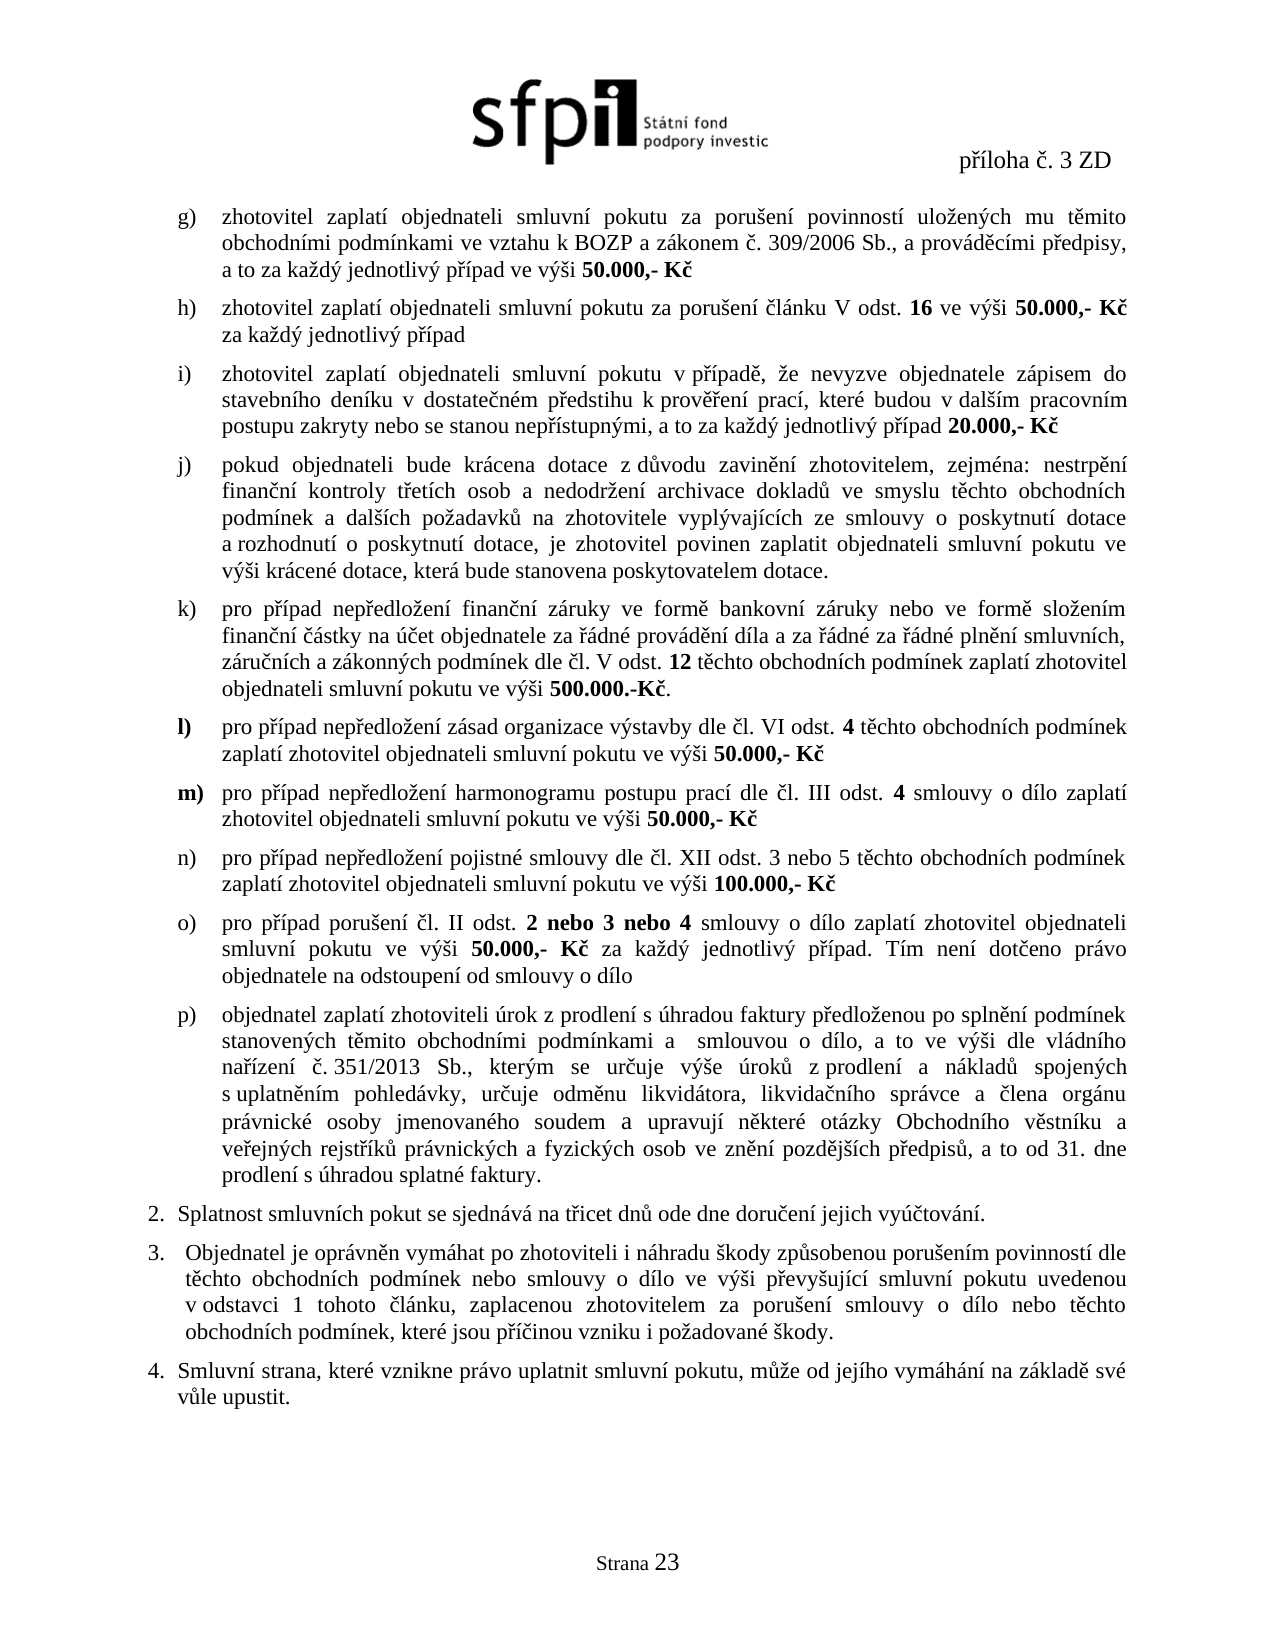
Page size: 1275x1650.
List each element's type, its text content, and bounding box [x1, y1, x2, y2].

list Smluvní strana, které vznikne právo uplatnit smluvní pokutu, může od jejího vymáhání na základě své vůle upustit. [148, 1357, 1127, 1409]
list pokud objednateli bude krácena dotace z důvodu zavinění zhotovitelem, zejména: nestrpění finanční kontroly třetích osob a nedodržení archivace dokladů ve smyslu těchto obchodních podmínek a dalších požadavků na zhotovitele vyplývajících ze smlouvy o poskytnutí dotace a rozhodnutí o poskytnutí dotace, je zhotovitel povinen zaplatit objednateli smluvní pokutu ve výši krácené dotace, která bude stanovena poskytovatelem dotace. [177, 451, 1127, 583]
list pro případ nepředložení harmonogramu postupu prací dle čl. III odst. 4 smlouvy o dílo zaplatí zhotovitel objednateli smluvní pokutu ve výši 50.000,- Kč [177, 779, 1127, 831]
list pro případ nepředložení finanční záruky ve formě bankovní záruky nebo ve formě složením finanční částky na účet objednatele za řádné provádění díla a za řádné za řádné plnění smluvních, záručních a zákonných podmínek dle čl. V odst. 12 těchto obchodních podmínek zaplatí zhotovitel objednateli smluvní pokutu ve výši 500.000.-Kč. [177, 596, 1127, 701]
list zhotovitel zaplatí objednateli smluvní pokutu v případě, že nevyzve objednatele zápisem do stavebního deníku v dostatečném předstihu k prověření prací, které budou v dalším pracovním postupu zakryty nebo se stanou nepřístupnými, a to za každý jednotlivý případ 20.000,- Kč [177, 360, 1127, 439]
list objednatel zaplatí zhotoviteli úrok z prodlení s úhradou faktury předloženou po splnění podmínek stanovených těmito obchodními podmínkami a smlouvou o dílo, a to ve výši dle vládního nařízení č. 351/2013 Sb., kterým se určuje výše úroků z prodlení a nákladů spojených s uplatněním pohledávky, určuje odměnu likvidátora, likvidačního správce a člena orgánu právnické osoby jmenovaného soudem a upravují některé otázky Obchodního věstníku a veřejných rejstříků právnických a fyzických osob ve znění pozdějších předpisů, a to od 31. dne prodlení s úhradou splatné faktury. [177, 1001, 1127, 1187]
list zhotovitel zaplatí objednateli smluvní pokutu za porušení článku V odst. 16 ve výši 50.000,- Kč za každý jednotlivý případ [177, 294, 1127, 347]
list Objednatel je oprávněn vymáhat po zhotoviteli i náhradu škody způsobenou porušením povinností dle těchto obchodních podmínek nebo smlouvy o dílo ve výši převyšující smluvní pokutu uvedenou v odstavci 1 tohoto článku, zaplacenou zhotovitelem za porušení smlouvy o dílo nebo těchto obchodních podmínek, které jsou příčinou vzniku i požadované škody. [148, 1239, 1127, 1344]
picture [470, 73, 771, 169]
list Splatnost smluvních pokut se sjednává na třicet dnů ode dne doručení jejich vyúčtování. [148, 1200, 1127, 1226]
list pro případ nepředložení pojistné smlouvy dle čl. XII odst. 3 nebo 5 těchto obchodních podmínek zaplatí zhotovitel objednateli smluvní pokutu ve výši 100.000,- Kč [177, 844, 1127, 897]
list zhotovitel zaplatí objednateli smluvní pokutu za porušení povinností uložených mu těmito obchodními podmínkami ve vztahu k BOZP a zákonem č. 309/2006 Sb., a prováděcími předpisy, a to za každý jednotlivý případ ve výši 50.000,- Kč [177, 203, 1127, 282]
list pro případ porušení čl. II odst. 2 nebo 3 nebo 4 smlouvy o dílo zaplatí zhotovitel objednateli smluvní pokutu ve výši 50.000,- Kč za každý jednotlivý případ. Tím není dotčeno právo objednatele na odstoupení od smlouvy o dílo [177, 909, 1127, 988]
list pro případ nepředložení zásad organizace výstavby dle čl. VI odst. 4 těchto obchodních podmínek zaplatí zhotovitel objednateli smluvní pokutu ve výši 50.000,- Kč [177, 713, 1127, 766]
